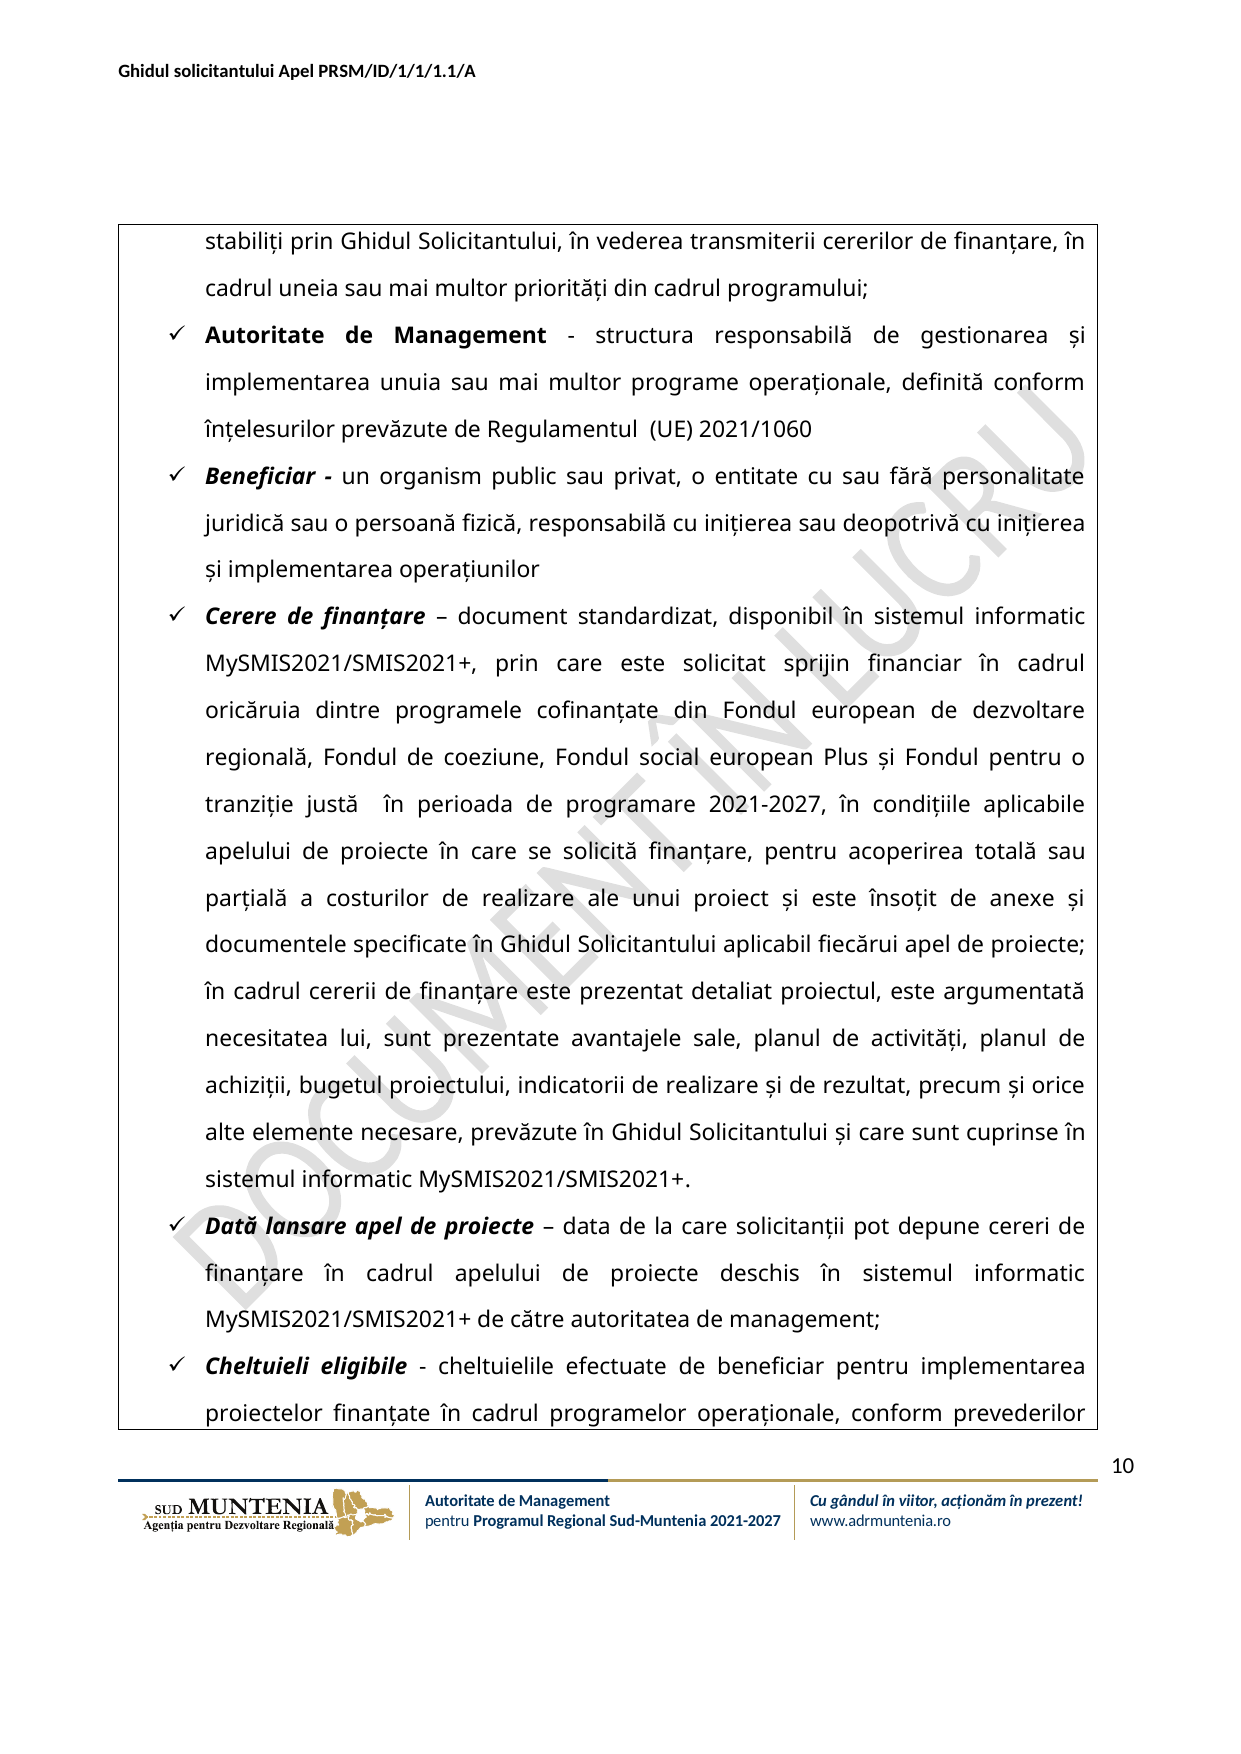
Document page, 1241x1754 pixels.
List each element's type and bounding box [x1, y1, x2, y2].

table_header [119, 225, 1097, 1428]
